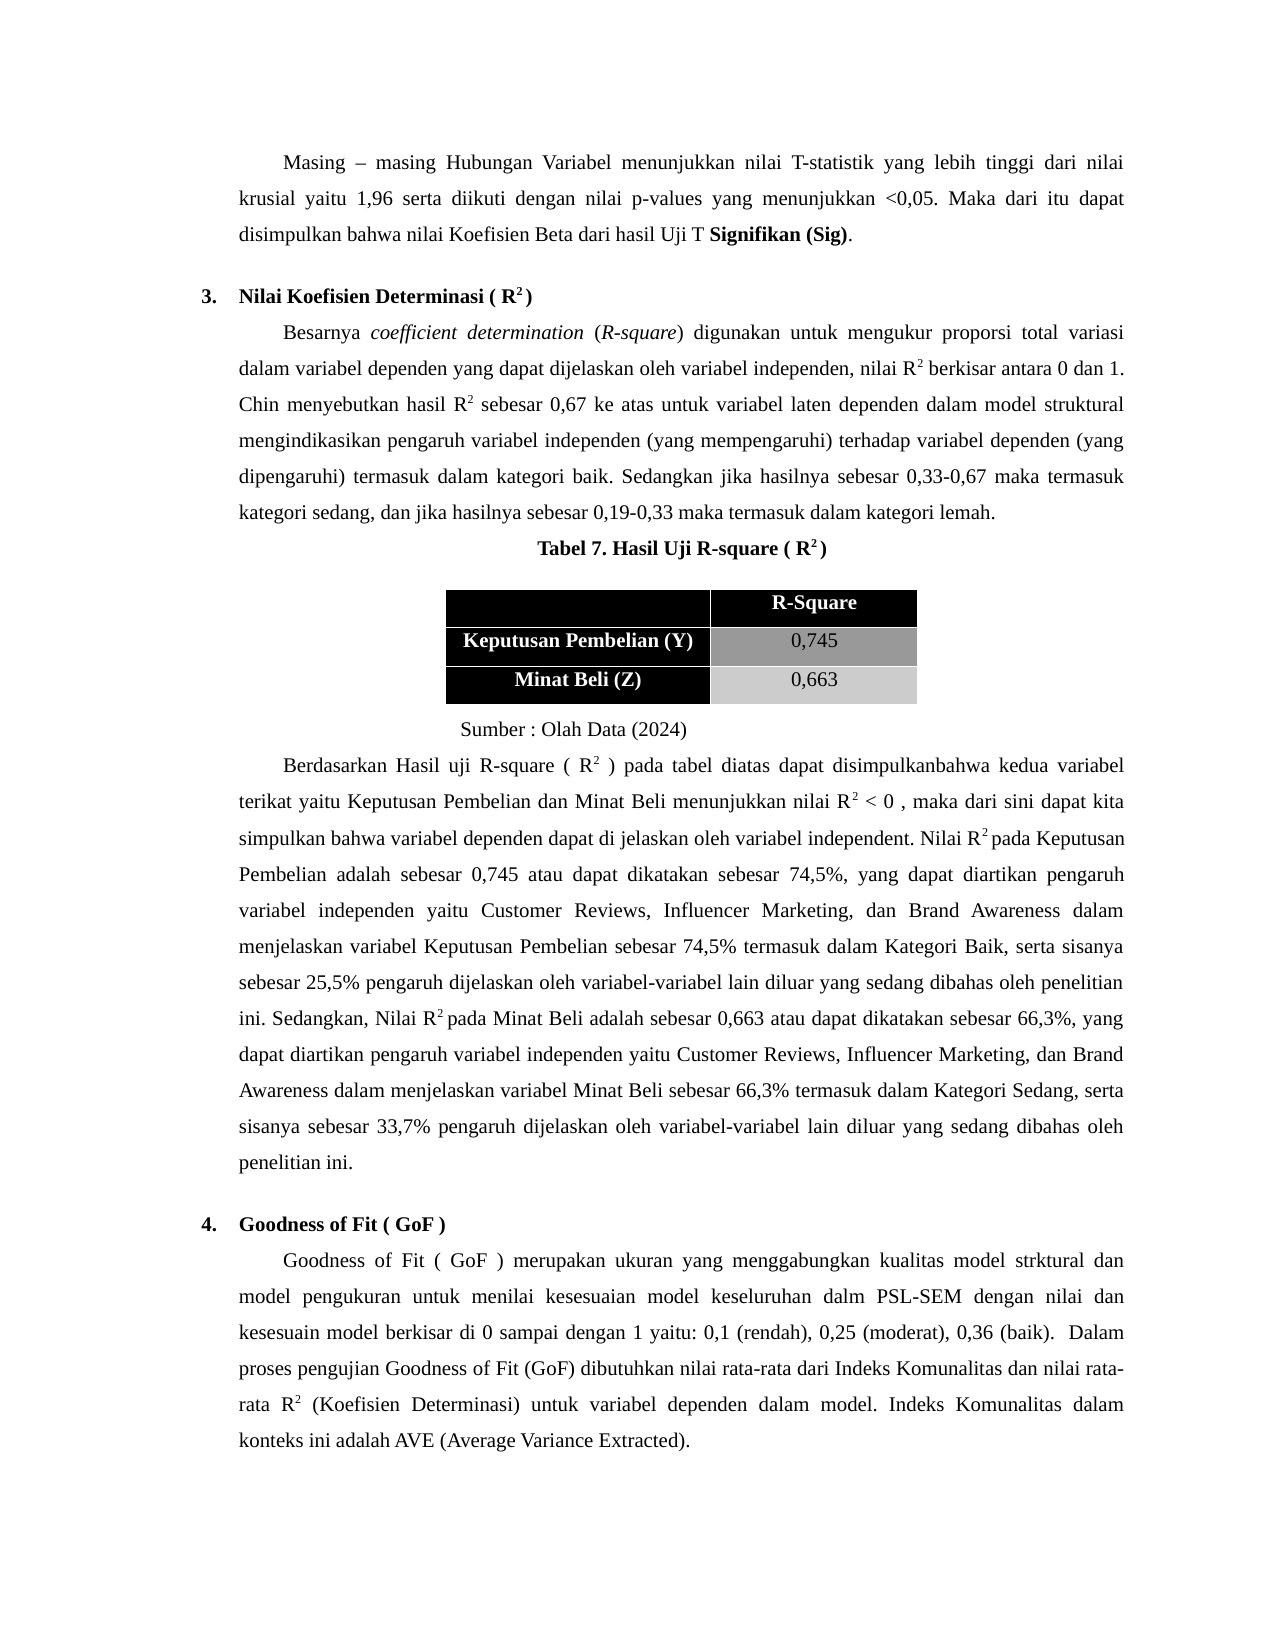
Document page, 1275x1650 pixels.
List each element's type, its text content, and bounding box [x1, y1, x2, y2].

table_cell 0,663 [711, 667, 917, 704]
table_header R-Square [711, 590, 917, 627]
list Nilai Koefisien Determinasi ( R2 ) [201, 284, 1125, 308]
table_cell 0,745 [711, 628, 917, 666]
list Goodness of Fit ( GoF ) merupakan ukuran yang menggabungkan kualitas model strktural dan model pengukuran untuk menilai kesesuaian model keseluruhan dalm PSL-SEM dengan nilai dan kesesuain model berkisar di 0 sampai dengan 1 yaitu: 0,1 (rendah), 0,25 (moderat), 0,36 (baik). Dalam proses pengujian Goodness of Fit (GoF) dibutuhkan nilai rata-rata dari Indeks Komunalitas dan nilai rata-rata R2 (Koefisien Determinasi) untuk variabel dependen dalam model. Indeks Komunalitas dalam konteks ini adalah AVE (Average Variance Extracted). [239, 1248, 1125, 1452]
list Masing – masing Hubungan Variabel menunjukkan nilai T-statistik yang lebih tinggi dari nilai krusial yaitu 1,96 serta diikuti dengan nilai p-values yang menunjukkan <0,05. Maka dari itu dapat disimpulkan bahwa nilai Koefisien Beta dari hasil Uji T Signifikan (Sig). [239, 150, 1125, 246]
list Besarnya coefficient determination (R-square) digunakan untuk mengukur proporsi total variasi dalam variabel dependen yang dapat dijelaskan oleh variabel independen, nilai R2 berkisar antara 0 dan 1. Chin menyebutkan hasil R2 sebesar 0,67 ke atas untuk variabel laten dependen dalam model struktural mengindikasikan pengaruh variabel independen (yang mempengaruhi) terhadap variabel dependen (yang dipengaruhi) termasuk dalam kategori baik. Sedangkan jika hasilnya sebesar 0,33-0,67 maka termasuk kategori sedang, dan jika hasilnya sebesar 0,19-0,33 maka termasuk dalam kategori lemah. [239, 320, 1125, 524]
list Berdasarkan Hasil uji R-square ( R2 ) pada tabel diatas dapat disimpulkanbahwa kedua variabel terikat yaitu Keputusan Pembelian dan Minat Beli menunjukkan nilai R2 < 0 , maka dari sini dapat kita simpulkan bahwa variabel dependen dapat di jelaskan oleh variabel independent. Nilai R2 pada Keputusan Pembelian adalah sebesar 0,745 atau dapat dikatakan sebesar 74,5%, yang dapat diartikan pengaruh variabel independen yaitu Customer Reviews, Influencer Marketing, dan Brand Awareness dalam menjelaskan variabel Keputusan Pembelian sebesar 74,5% termasuk dalam Kategori Baik, serta sisanya sebesar 25,5% pengaruh dijelaskan oleh variabel-variabel lain diluar yang sedang dibahas oleh penelitian ini. Sedangkan, Nilai R2 pada Minat Beli adalah sebesar 0,663 atau dapat dikatakan sebesar 66,3%, yang dapat diartikan pengaruh variabel independen yaitu Customer Reviews, Influencer Marketing, dan Brand Awareness dalam menjelaskan variabel Minat Beli sebesar 66,3% termasuk dalam Kategori Sedang, serta sisanya sebesar 33,7% pengaruh dijelaskan oleh variabel-variabel lain diluar yang sedang dibahas oleh penelitian ini. [239, 753, 1125, 1174]
table_cell Minat Beli (Z) [446, 667, 710, 704]
list Tabel 7. Hasil Uji R-square ( R2 ) [239, 536, 1125, 560]
list Goodness of Fit ( GoF ) [201, 1212, 1125, 1236]
list Sumber : Olah Data (2024) [460, 717, 1125, 741]
table_header [446, 590, 710, 627]
table_cell Keputusan Pembelian (Y) [446, 628, 710, 666]
